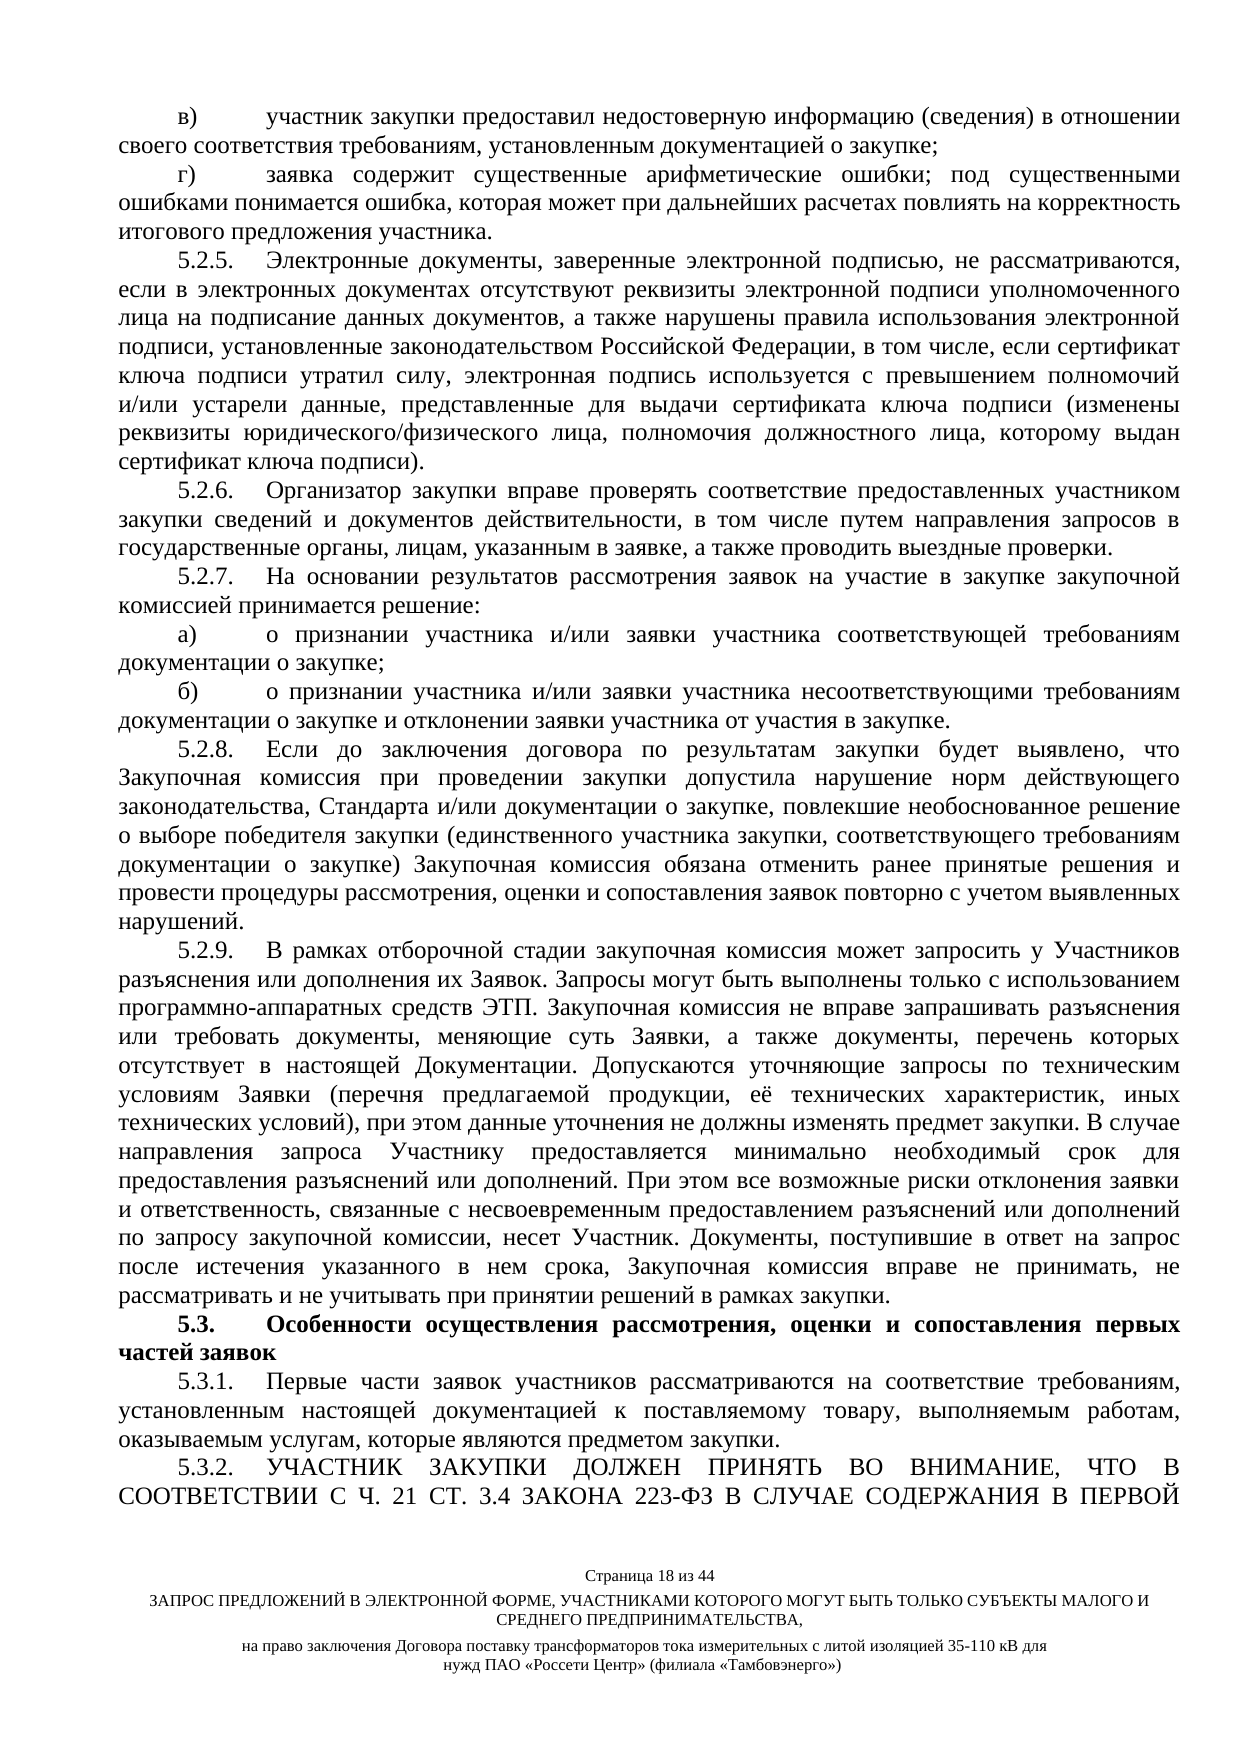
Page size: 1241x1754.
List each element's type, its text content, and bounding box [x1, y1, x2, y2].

subtitle Организатор закупки вправе проверять соответствие предоставленных участником закупки сведений и документов действительности, в том числе путем направления запросов в государственные органы, лицам, указанным в заявке, а также проводить выездные проверки. [118, 475, 1181, 561]
list заявка содержит существенные арифметические ошибки; под существенными ошибками понимается ошибка, которая может при дальнейших расчетах повлиять на корректность итогового предложения участника. [118, 159, 1181, 245]
subtitle Первые части заявок участников рассматриваются на соответствие требованиям, установленным настоящей документацией к поставляемому товару, выполняемым работам, оказываемым услугам, которые являются предметом закупки. [118, 1366, 1181, 1452]
subtitle о признании участника и/или заявки участника соответствующей требованиям документации о закупке; [118, 619, 1181, 676]
subtitle о признании участника и/или заявки участника несоответствующими требованиям документации о закупке и отклонении заявки участника от участия в закупке. [118, 676, 1181, 734]
subtitle Если до заключения договора по результатам закупки будет выявлено, что Закупочная комиссия при проведении закупки допустила нарушение норм действующего законодательства, Стандарта и/или документации о закупке, повлекшие необоснованное решение о выборе победителя закупки (единственного участника закупки, соответствующего требованиям документации о закупке) Закупочная комиссия обязана отменить ранее принятые решения и провести процедуры рассмотрения, оценки и сопоставления заявок повторно с учетом выявленных нарушений. [118, 734, 1181, 935]
subtitle В рамках отборочной стадии закупочная комиссия может запросить у Участников разъяснения или дополнения их Заявок. Запросы могут быть выполнены только с использованием программно-аппаратных средств ЭТП. Закупочная комиссия не вправе запрашивать разъяснения или требовать документы, меняющие суть Заявки, а также документы, перечень которых отсутствует в настоящей Документации. Допускаются уточняющие запросы по техническим условиям Заявки (перечня предлагаемой продукции, её технических характеристик, иных технических условий), при этом данные уточнения не должны изменять предмет закупки. В случае направления запроса Участнику предоставляется минимально необходимый срок для предоставления разъяснений или дополнений. При этом все возможные риски отклонения заявки и ответственность, связанные с несвоевременным предоставлением разъяснений или дополнений по запросу закупочной комиссии, несет Участник. Документы, поступившие в ответ на запрос после истечения указанного в нем срока, Закупочная комиссия вправе не принимать, не рассматривать и не учитывать при принятии решений в рамках закупки. [118, 935, 1181, 1309]
subtitle Электронные документы, заверенные электронной подписью, не рассматриваются, если в электронных документах отсутствуют реквизиты электронной подписи уполномоченного лица на подписание данных документов, а также нарушены правила использования электронной подписи, установленные законодательством Российской Федерации, в том числе, если сертификат ключа подписи утратил силу, электронная подпись используется с превышением полномочий и/или устарели данные, представленные для выдачи сертификата ключа подписи (изменены реквизиты юридического/физического лица, полномочия должностного лица, которому выдан сертификат ключа подписи). [118, 245, 1181, 475]
subtitle Особенности осуществления рассмотрения, оценки и сопоставления первых частей заявок [118, 1309, 1181, 1366]
list участник закупки предоставил недостоверную информацию (сведения) в отношении своего соответствия требованиям, установленным документацией о закупке; [118, 101, 1181, 159]
subtitle На основании результатов рассмотрения заявок на участие в закупке закупочной комиссией принимается решение: [118, 561, 1181, 619]
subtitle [118, 1452, 1181, 1510]
